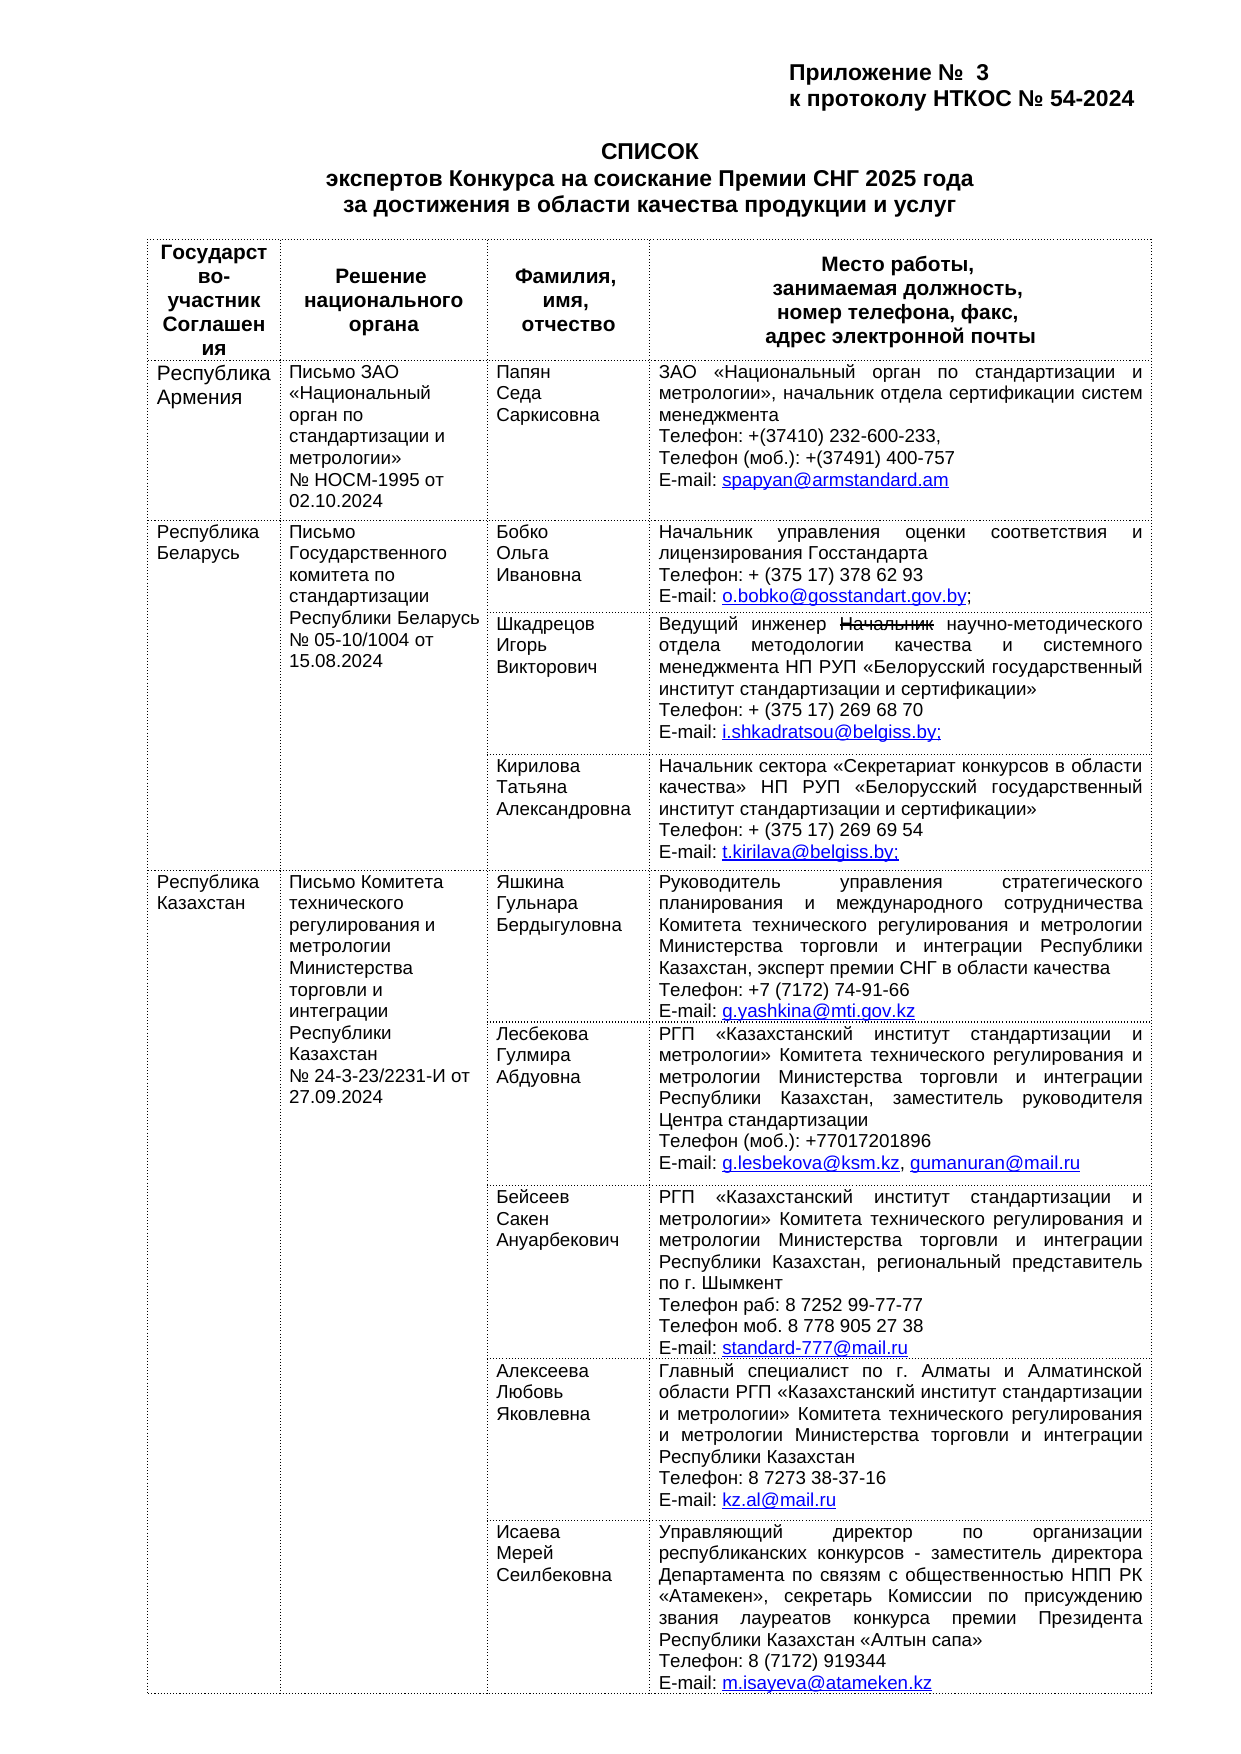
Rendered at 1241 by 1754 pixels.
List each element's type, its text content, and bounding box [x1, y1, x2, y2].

table_cell Кирилова Татьяна Александровна [487, 754, 650, 869]
table_cell Республика Казахстан [148, 870, 280, 1693]
table_cell Начальник управления оценки соответствия и лицензирования Госстандарта Телефон: + (375 17) 378 62 93 E-mail: o.bobko@gosstandart.gov.by; [650, 520, 1152, 612]
table_cell Письмо Комитета технического регулирования и метрологии Министерства торговли и интеграции Республики Казахстан № 24-3-23/2231-И от 27.09.2024 [280, 870, 487, 1693]
table_cell Лесбекова Гулмира Абдуовна [487, 1021, 650, 1185]
table_header Место работы, занимаемая должность, номер телефона, факс, адрес электронной почты [650, 239, 1152, 359]
table_cell Письмо ЗАО «Национальный орган по стандартизации и метрологии» № НОСМ-1995 от 02.10.2024 [280, 360, 487, 519]
table_cell ЗАО «Национальный орган по стандартизации и метрологии», начальник отдела сертификации систем менеджмента Телефон: +(37410) 232-600-233, Телефон (моб.): +(37491) 400-757 E-mail: spapyan@armstandard.am [650, 360, 1152, 519]
table_cell Управляющий директор по организации республиканских конкурсов - заместитель директора Департамента по связям с общественностью НПП РК «Атамекен», секретарь Комиссии по присуждению звания лауреатов конкурса премии Президента Республики Казахстан «Алтын сапа» Телефон: 8 (7172) 919344 E-mail: m.isayeva@atameken.kz [650, 1520, 1152, 1693]
text экспертов Конкурса на соискание Премии СНГ 2025 года [148, 164, 1152, 191]
table_cell Бейсеев Сакен Ануарбекович [487, 1185, 650, 1358]
table_cell Шкадрецов Игорь Викторович [487, 612, 650, 753]
table_header Решение национального органа [280, 239, 487, 359]
table_cell РГП «Казахстанский институт стандартизации и метрологии» Комитета технического регулирования и метрологии Министерства торговли и интеграции Республики Казахстан, заместитель руководителя Центра стандартизации Телефон (моб.): +77017201896 E-mail: g.lesbekova@ksm.kz, gumanuran@mail.ru [650, 1021, 1152, 1185]
title СПИСОК [148, 138, 1152, 164]
table_cell Исаева Мерей Сеилбековна [487, 1520, 650, 1693]
table_header Фамилия, имя, отчество [487, 239, 650, 359]
table_cell Бобко Ольга Ивановна [487, 520, 650, 612]
subtitle к протоколу НТКОС № 54-2024 [662, 85, 1152, 112]
table_header Государство-участник Соглашения [148, 239, 280, 359]
table_cell Письмо Государственного комитета по стандартизации Республики Беларусь № 05-10/1004 от 15.08.2024 [280, 520, 487, 869]
table_cell Республика Армения [148, 360, 280, 519]
table_cell Ведущий инженер Начальник научно-методического отдела методологии качества и системного менеджмента НП РУП «Белорусский государственный институт стандартизации и сертификации» Телефон: + (375 17) 269 68 70 E-mail: i.shkadratsou@belgiss.by; [650, 612, 1152, 753]
table_cell Алексеева Любовь Яковлевна [487, 1358, 650, 1519]
table_cell РГП «Казахстанский институт стандартизации и метрологии» Комитета технического регулирования и метрологии Министерства торговли и интеграции Республики Казахстан, региональный представитель по г. Шымкент Телефон раб: 8 7252 99-77-77 Телефон моб. 8 778 905 27 38 E-mail: standard-777@mail.ru [650, 1185, 1152, 1358]
table_cell Начальник сектора «Секретариат конкурсов в области качества» НП РУП «Белорусский государственный институт стандартизации и сертификации» Телефон: + (375 17) 269 69 54 E-mail: t.kirilava@belgiss.by; [650, 754, 1152, 869]
table_cell Республика Беларусь [148, 520, 280, 869]
table_cell Яшкина Гульнара Бердыгуловна [487, 870, 650, 1021]
table_cell Главный специалист по г. Алматы и Алматинской области РГП «Казахстанский институт стандартизации и метрологии» Комитета технического регулирования и метрологии Министерства торговли и интеграции Республики Казахстан Телефон: 8 7273 38-37-16 E-mail: kz.al@mail.ru [650, 1358, 1152, 1519]
table_cell Папян Седа Саркисовна [487, 360, 650, 519]
table_cell Руководитель управления стратегического планирования и международного сотрудничества Комитета технического регулирования и метрологии Министерства торговли и интеграции Республики Казахстан, эксперт премии СНГ в области качества Телефон: +7 (7172) 74-91-66 E-mail: g.yashkina@mti.gov.kz [650, 870, 1152, 1021]
text за достижения в области качества продукции и услуг [148, 191, 1152, 217]
subtitle Приложение № 3 [662, 59, 1152, 85]
